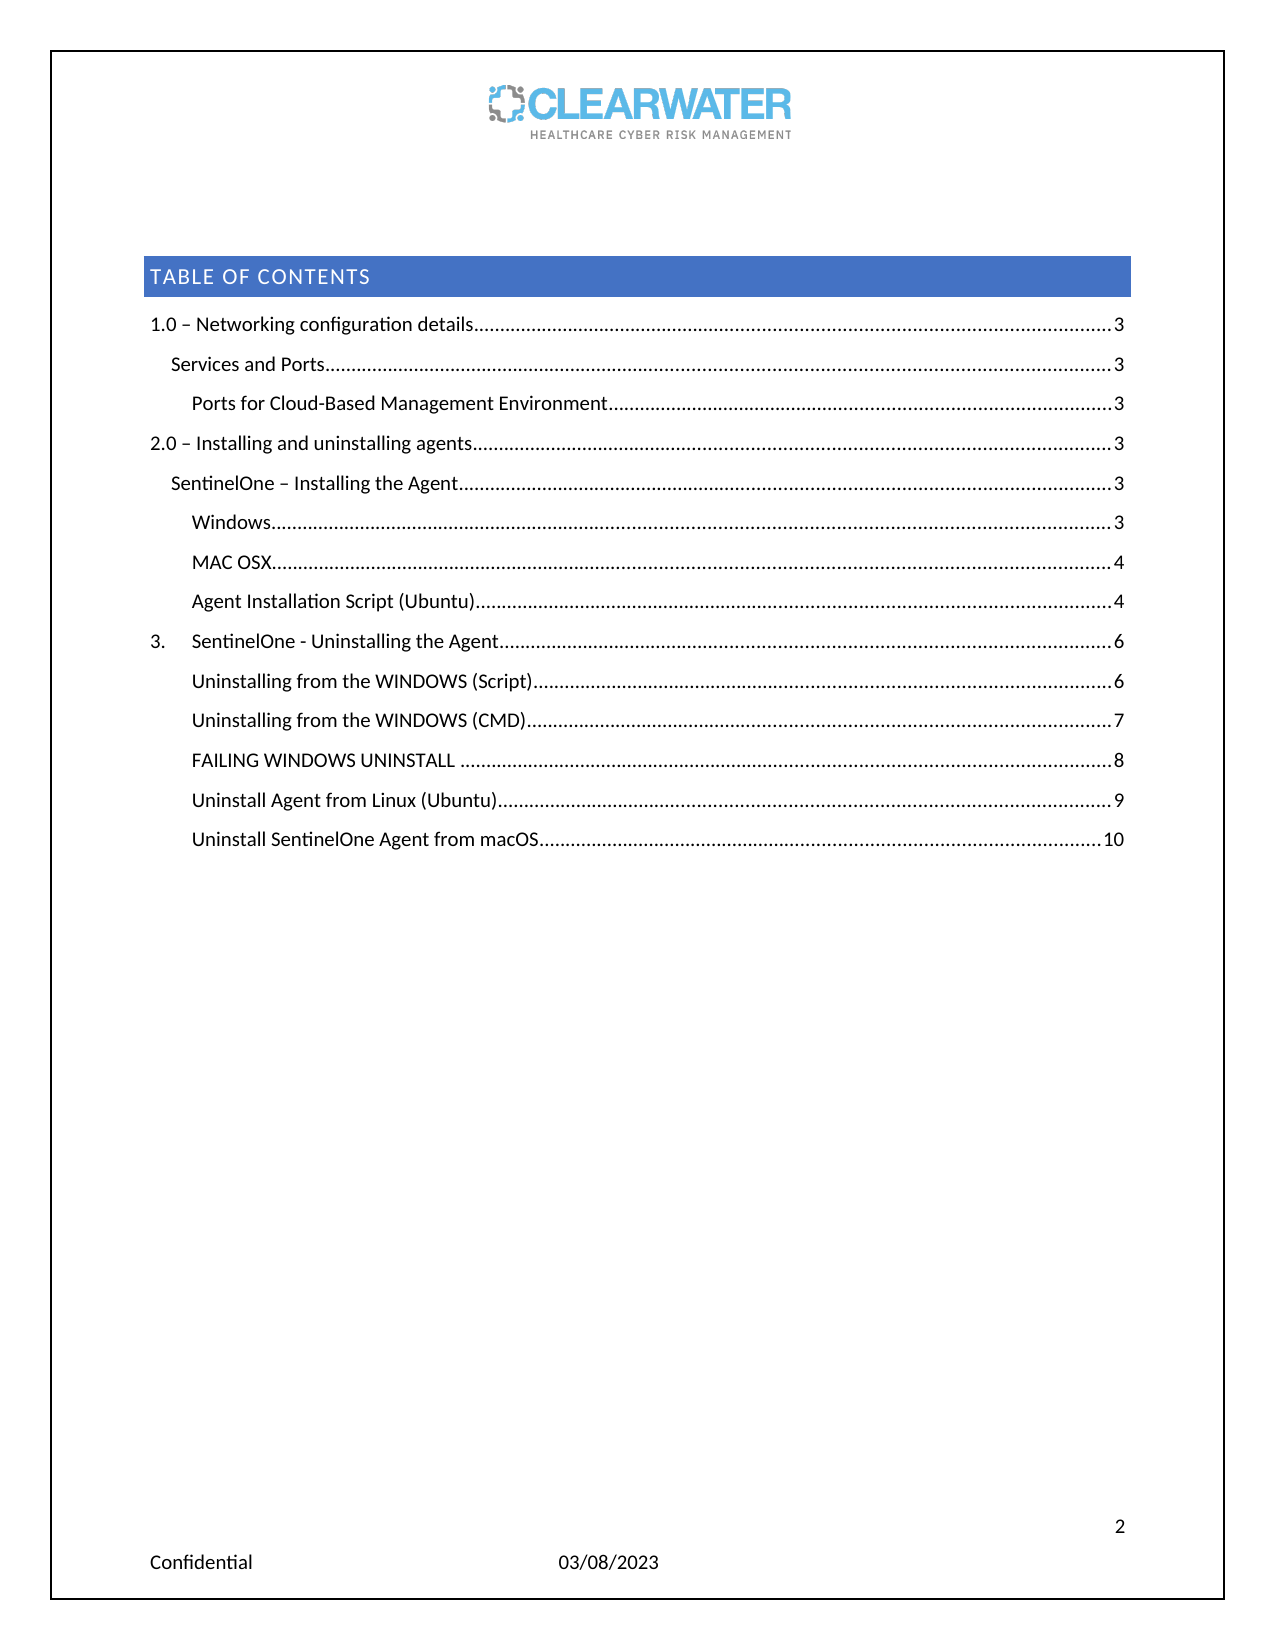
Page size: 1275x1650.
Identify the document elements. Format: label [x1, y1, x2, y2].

picture [488, 85, 791, 139]
